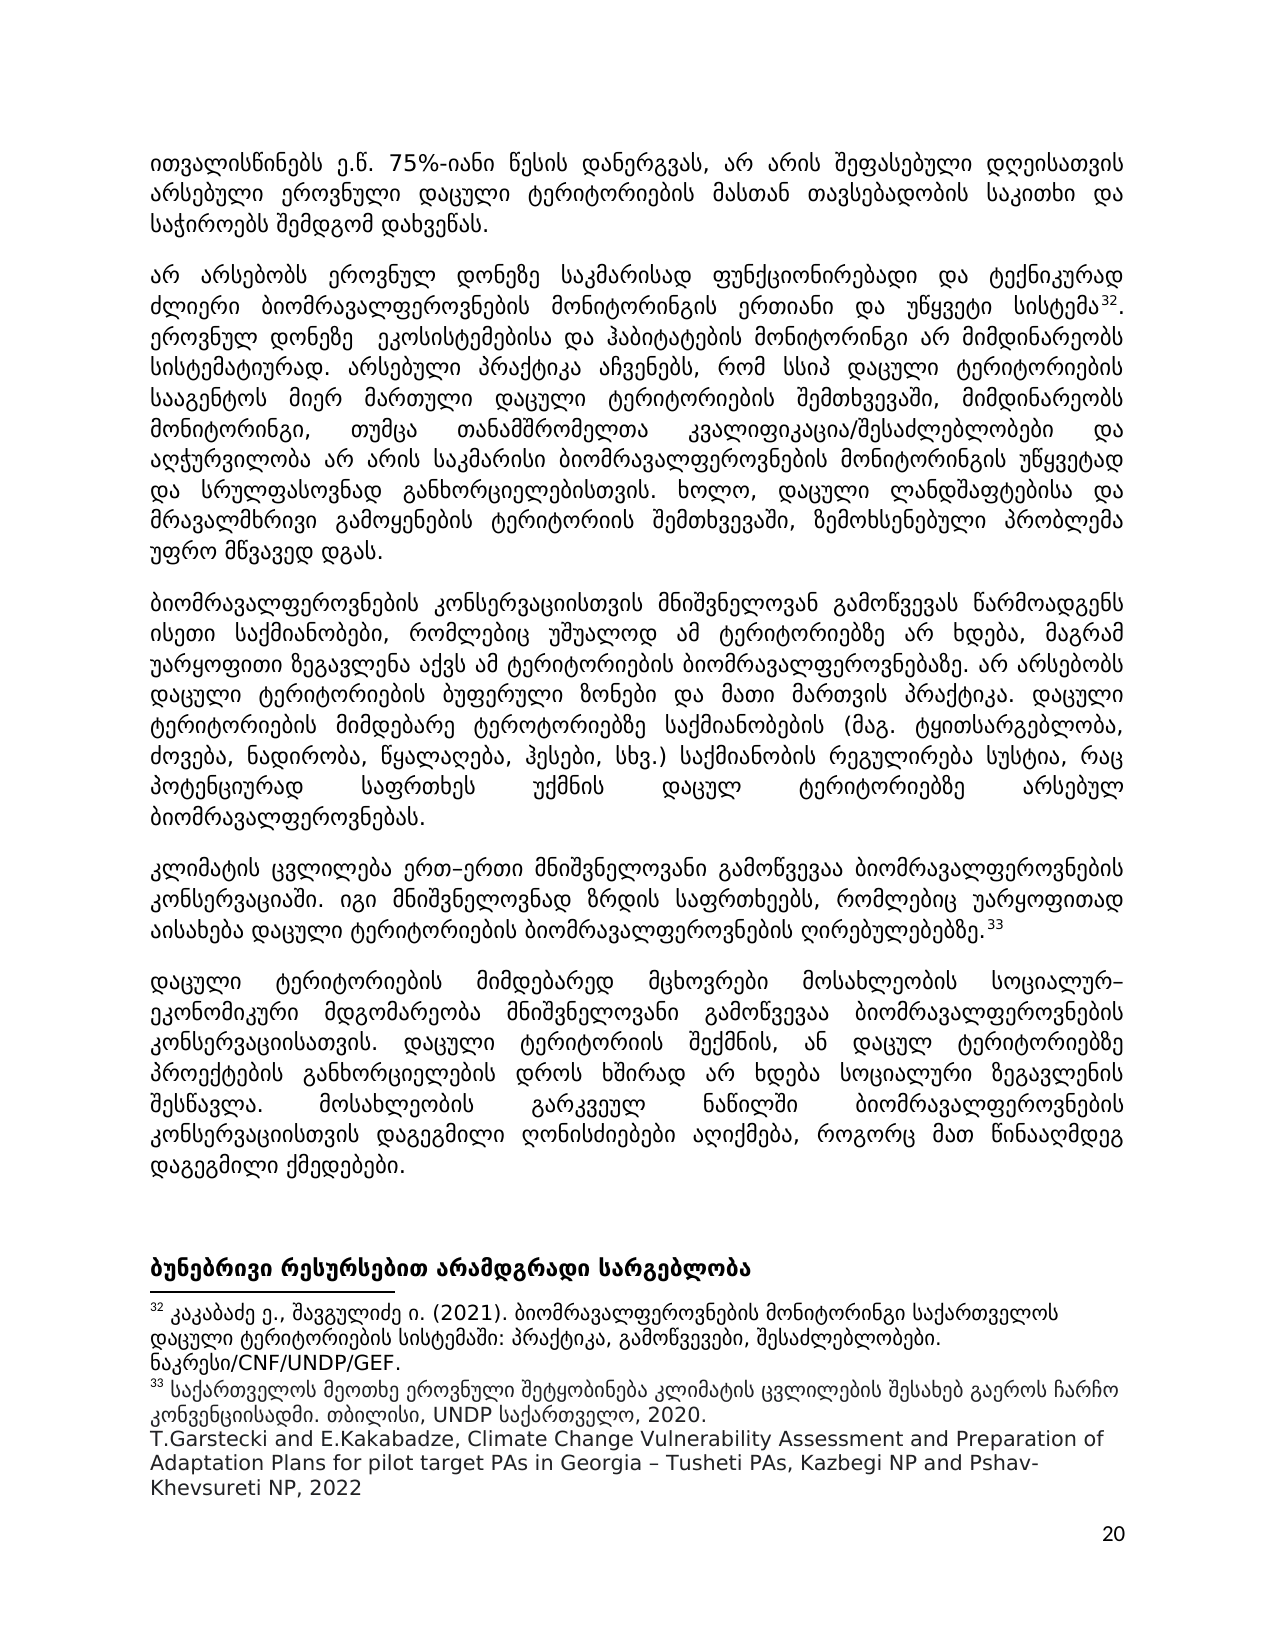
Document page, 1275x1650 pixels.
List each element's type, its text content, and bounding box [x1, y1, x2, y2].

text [150, 150, 1125, 238]
text ბიომრავალფეროვნების კონსერვაციისთვის მნიშვნელოვან გამოწვევას წარმოადგენს ისეთი საქმიანობები, რომლებიც უშუალოდ ამ ტერიტორიებზე არ ხდება, მაგრამ უარყოფითი ზეგავლენა აქვს ამ ტერიტორიების ბიომრავალფეროვნებაზე. არ არსებობს დაცული ტერიტორიების ბუფერული ზონები და მათი მართვის პრაქტიკა. დაცული ტერიტორიების მიმდებარე ტეროტორიებზე საქმიანობების (მაგ. ტყითსარგებლობა, ძოვება, ნადირობა, წყალაღება, ჰესები, სხვ.) საქმიანობის რეგულირება სუსტია, რაც პოტენციურად საფრთხეს უქმნის დაცულ ტერიტორიებზე არსებულ ბიომრავალფეროვნებას. [150, 590, 1125, 831]
text ბუნებრივი რესურსებით არამდგრადი სარგებლობა [150, 1255, 1125, 1282]
text დაცული ტერიტორიების მიმდებარედ მცხოვრები მოსახლეობის სოციალურ–ეკონომიკური მდგომარეობა მნიშვნელოვანი გამოწვევაა ბიომრავალფეროვნების კონსერვაციისათვის. დაცული ტერიტორიის შექმნის, ან დაცულ ტერიტორიებზე პროექტების განხორციელების დროს ხშირად არ ხდება სოციალური ზეგავლენის შესწავლა. მოსახლეობის გარკვეულ ნაწილში ბიომრავალფეროვნების კონსერვაციისთვის დაგეგმილი ღონისძიებები აღიქმება, როგორც მათ წინააღმდეგ დაგეგმილი ქმედებები. [150, 968, 1125, 1179]
text არ არსებობს ეროვნულ დონეზე საკმარისად ფუნქციონირებადი და ტექნიკურად ძლიერი ბიომრავალფეროვნების მონიტორინგის ერთიანი და უწყვეტი სისტემა. ეროვნულ დონეზე ეკოსისტემებისა და ჰაბიტატების მონიტორინგი არ მიმდინარეობს სისტემატიურად. არსებული პრაქტიკა აჩვენებს, რომ სსიპ დაცული ტერიტორიების სააგენტოს მიერ მართული დაცული ტერიტორიების შემთხვევაში, მიმდინარეობს მონიტორინგი, თუმცა თანამშრომელთა კვალიფიკაცია/შესაძლებლობები და აღჭურვილობა არ არის საკმარისი ბიომრავალფეროვნების მონიტორინგის უწყვეტად და სრულფასოვნად განხორციელებისთვის. ხოლო, დაცული ლანდშაფტებისა და მრავალმხრივი გამოყენების ტერიტორიის შემთხვევაში, ზემოხსენებული პრობლემა უფრო მწვავედ დგას. [150, 263, 1125, 565]
text კლიმატის ცვლილება ერთ–ერთი მნიშვნელოვანი გამოწვევაა ბიომრავალფეროვნების კონსერვაციაში. იგი მნიშვნელოვნად ზრდის საფრთხეებს, რომლებიც უარყოფითად აისახება დაცული ტერიტორიების ბიომრავალფეროვნების ღირებულებებზე. [150, 856, 1125, 943]
